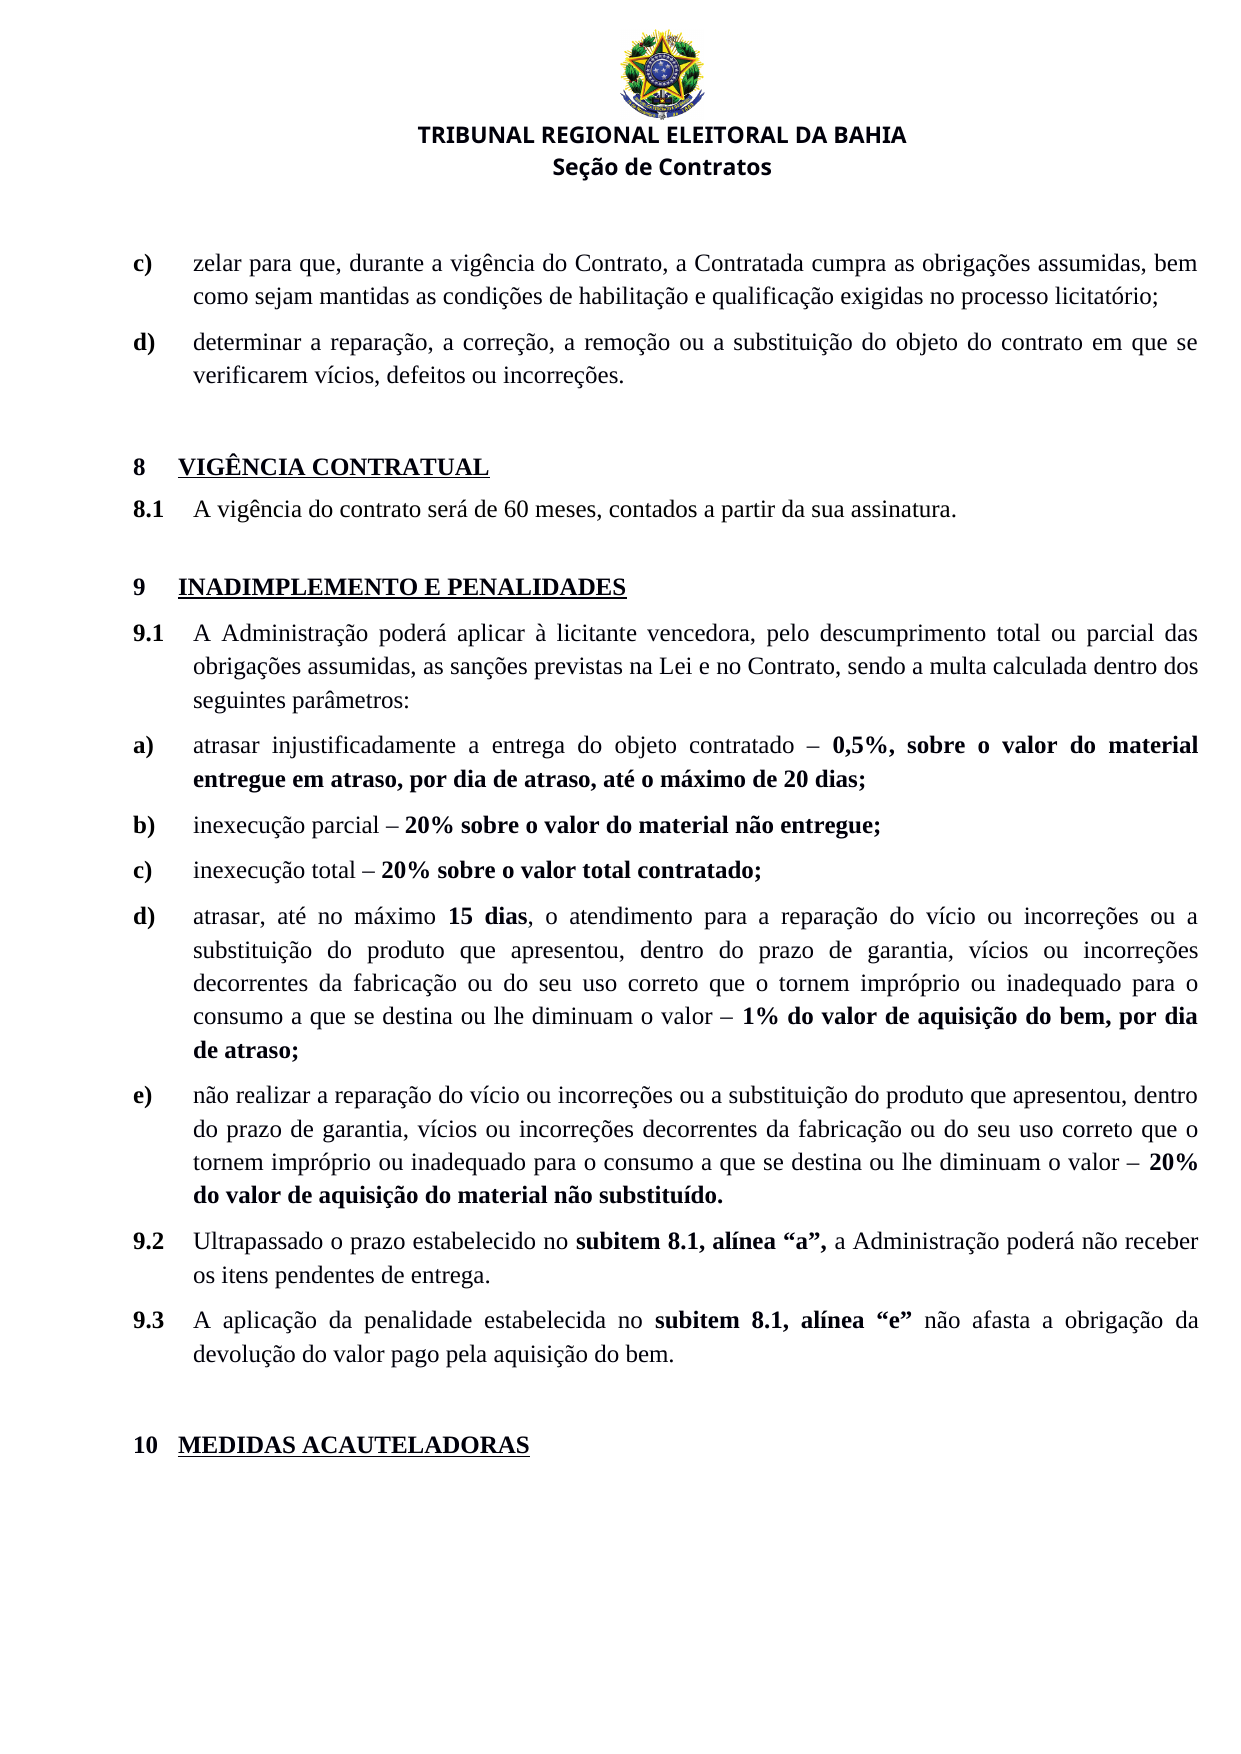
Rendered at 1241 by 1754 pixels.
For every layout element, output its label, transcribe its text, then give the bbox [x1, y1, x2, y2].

list INADIMPLEMENTO E PENALIDADES [133, 569, 1166, 602]
list não realizar a reparação do vício ou incorreções ou a substituição do produto que apresentou, dentro do prazo de garantia, vícios ou incorreções decorrentes da fabricação ou do seu uso correto que o tornem impróprio ou inadequado para o consumo a que se destina ou lhe diminuam o valor – 20% do valor de aquisição do material não substituído. [133, 1077, 1199, 1211]
list determinar a reparação, a correção, a remoção ou a substituição do objeto do contrato em que se verificarem vícios, defeitos ou incorreções. [133, 323, 1199, 390]
list VIGÊNCIA CONTRATUAL [133, 448, 1166, 482]
list atrasar, até no máximo 15 dias, o atendimento para a reparação do vício ou incorreções ou a substituição do produto que apresentou, dentro do prazo de garantia, vícios ou incorreções decorrentes da fabricação ou do seu uso correto que o tornem impróprio ou inadequado para o consumo a que se destina ou lhe diminuam o valor – 1% do valor de aquisição do bem, por dia de atraso; [133, 898, 1199, 1065]
list A vigência do contrato será de 60 meses, contados a partir da sua assinatura. [133, 494, 1196, 523]
list zelar para que, durante a vigência do Contrato, a Contratada cumpra as obrigações assumidas, bem como sejam mantidas as condições de habilitação e qualificação exigidas no processo licitatório; [133, 244, 1199, 311]
list atrasar injustificadamente a entrega do objeto contratado – 0,5%, sobre o valor do material entregue em atraso, por dia de atraso, até o máximo de 20 dias; [133, 727, 1199, 794]
list A aplicação da penalidade estabelecida no subitem 8.1, alínea “e” não afasta a obrigação da devolução do valor pago pela aquisição do bem. [133, 1302, 1199, 1369]
list inexecução parcial – 20% sobre o valor do material não entregue; [133, 806, 1199, 840]
list inexecução total – 20% sobre o valor total contratado; [133, 852, 1199, 886]
list A Administração poderá aplicar à licitante vencedora, pelo descumprimento total ou parcial das obrigações assumidas, as sanções previstas na Lei e no Contrato, sendo a multa calculada dentro dos seguintes parâmetros: [133, 615, 1199, 715]
list MEDIDAS ACAUTELADORAS [133, 1427, 1166, 1461]
list Ultrapassado o prazo estabelecido no subitem 8.1, alínea “a”, a Administração poderá não receber os itens pendentes de entrega. [133, 1223, 1199, 1290]
